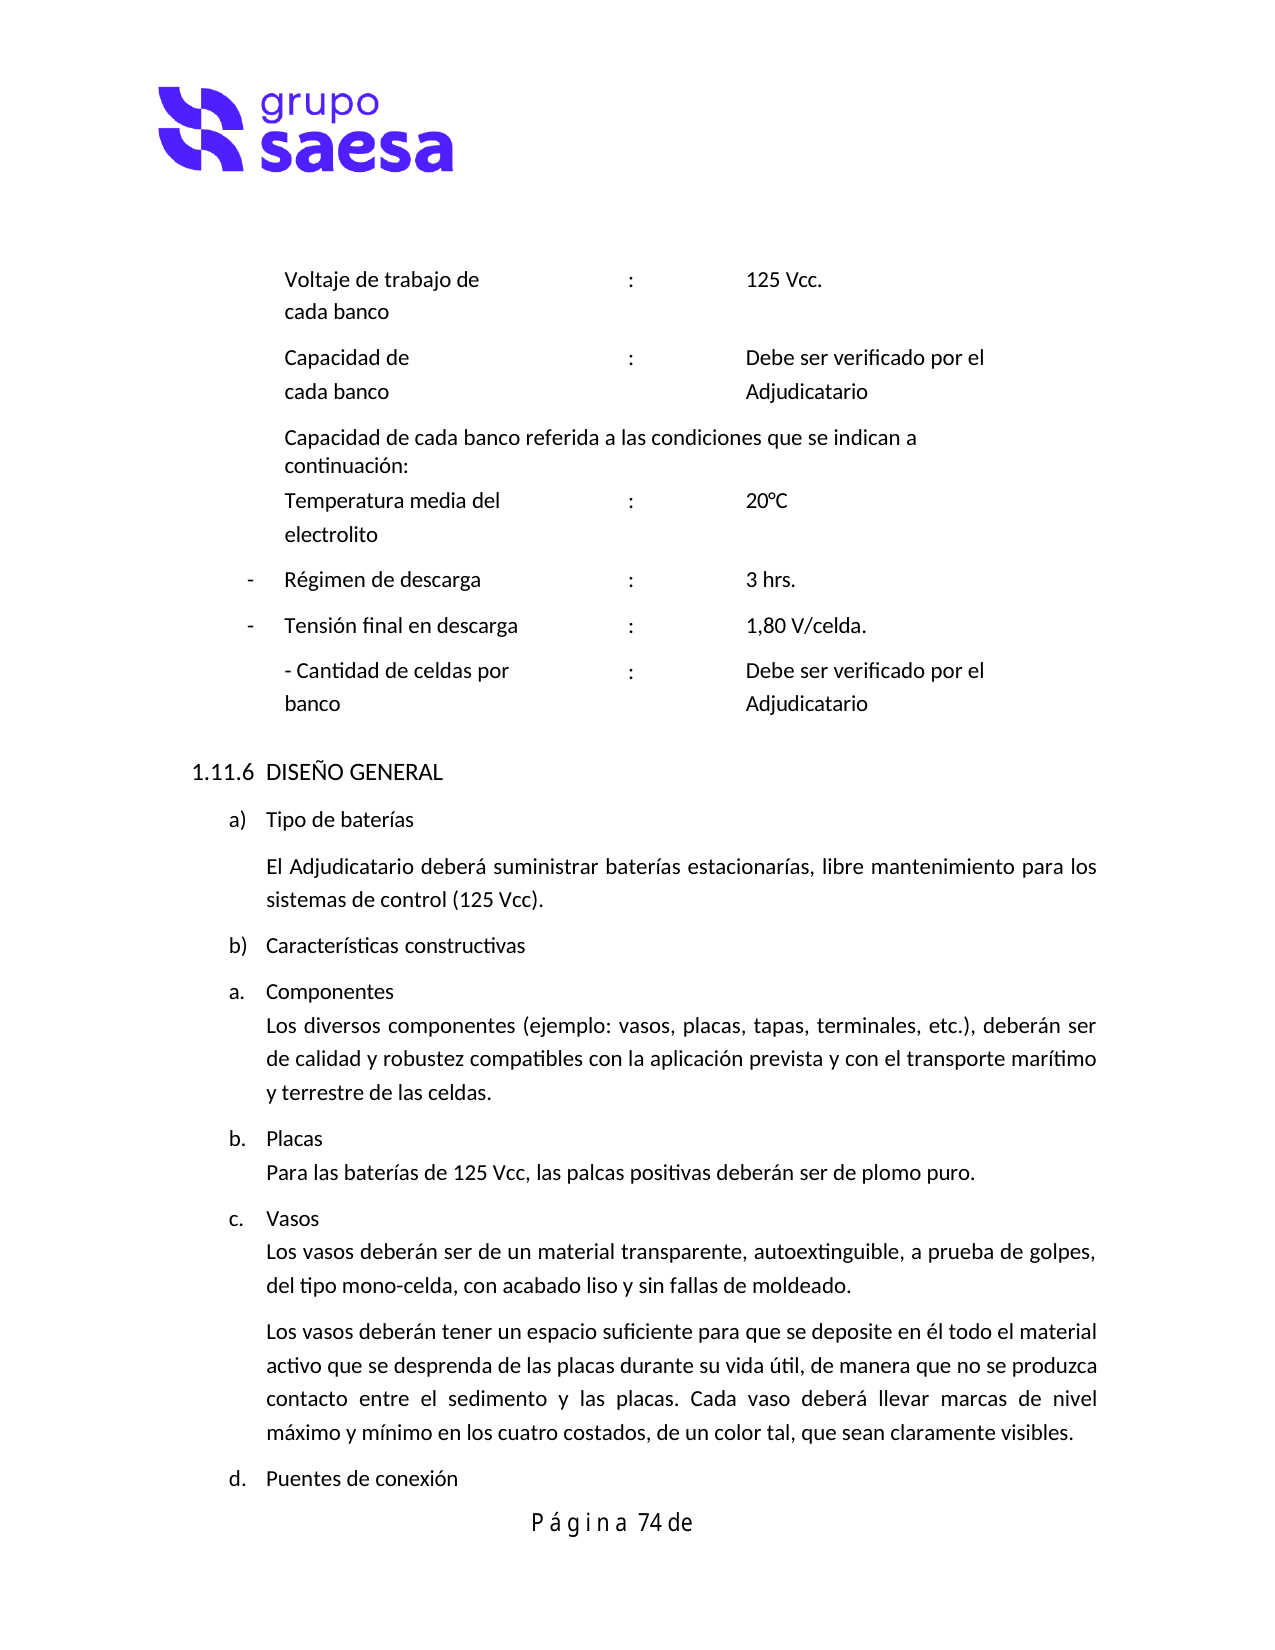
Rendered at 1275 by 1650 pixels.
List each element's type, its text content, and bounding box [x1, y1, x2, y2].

table_cell Debe ser verificado por el Adjudicatario [690, 336, 1046, 416]
table_cell : [573, 605, 690, 651]
table_header : [573, 269, 690, 336]
subtitle DISEÑO GENERAL [191, 756, 1237, 787]
table_cell Debe ser verificado por el Adjudicatario [690, 651, 1046, 719]
text Los diversos componentes (ejemplo: vasos, placas, tapas, terminales, etc.), deberán ser de calidad y robustez compatibles con la aplicación prevista y con el transporte marítimo y terrestre de las celdas. [266, 1011, 1098, 1106]
text El Adjudicatario deberá suministrar baterías estacionarías, libre mantenimiento para los sistemas de control (125 Vcc). [266, 852, 1098, 913]
table_cell 1,80 V/celda. [690, 605, 1046, 651]
table_cell : [573, 651, 690, 719]
table_header Voltaje de trabajo de cada banco [242, 269, 573, 336]
table_cell Capacidad de cada banco referida a las condiciones que se indican a continuación: [242, 416, 1046, 479]
list Puentes de conexión [229, 1464, 1237, 1492]
table_cell : [573, 479, 690, 559]
table_cell - Régimen de descarga [242, 559, 573, 605]
table_header 125 Vcc. [690, 269, 1046, 336]
table_cell - Cantidad de celdas por banco [242, 651, 573, 719]
text Para las baterías de 125 Vcc, las palcas positivas deberán ser de plomo puro. [266, 1158, 1237, 1186]
table_cell Capacidad de cada banco [242, 336, 573, 416]
table_cell : [573, 559, 690, 605]
table_cell : [573, 336, 690, 416]
table_cell - Tensión final en descarga [242, 605, 573, 651]
list Placas [228, 1124, 1237, 1152]
table_cell 3 hrs. [690, 559, 1046, 605]
list Componentes [228, 977, 1237, 1006]
text Los vasos deberán ser de un material transparente, autoextinguible, a prueba de golpes, del tipo mono-celda, con acabado liso y sin fallas de moldeado. [266, 1237, 1098, 1299]
list Características constructivas [229, 931, 1237, 959]
table_cell 20°C [690, 479, 1046, 559]
table_cell Temperatura media del electrolito [242, 479, 573, 559]
text Los vasos deberán tener un espacio suficiente para que se deposite en él todo el material activo que se desprenda de las placas durante su vida útil, de manera que no se produzca contacto entre el sedimento y las placas. Cada vaso deberá llevar marcas de nivel máximo y mínimo en los cuatro costados, de un color tal, que sean claramente visibles. [266, 1317, 1098, 1446]
list Tipo de baterías [229, 805, 1237, 833]
picture [150, 80, 457, 175]
list Vasos [229, 1204, 1237, 1232]
